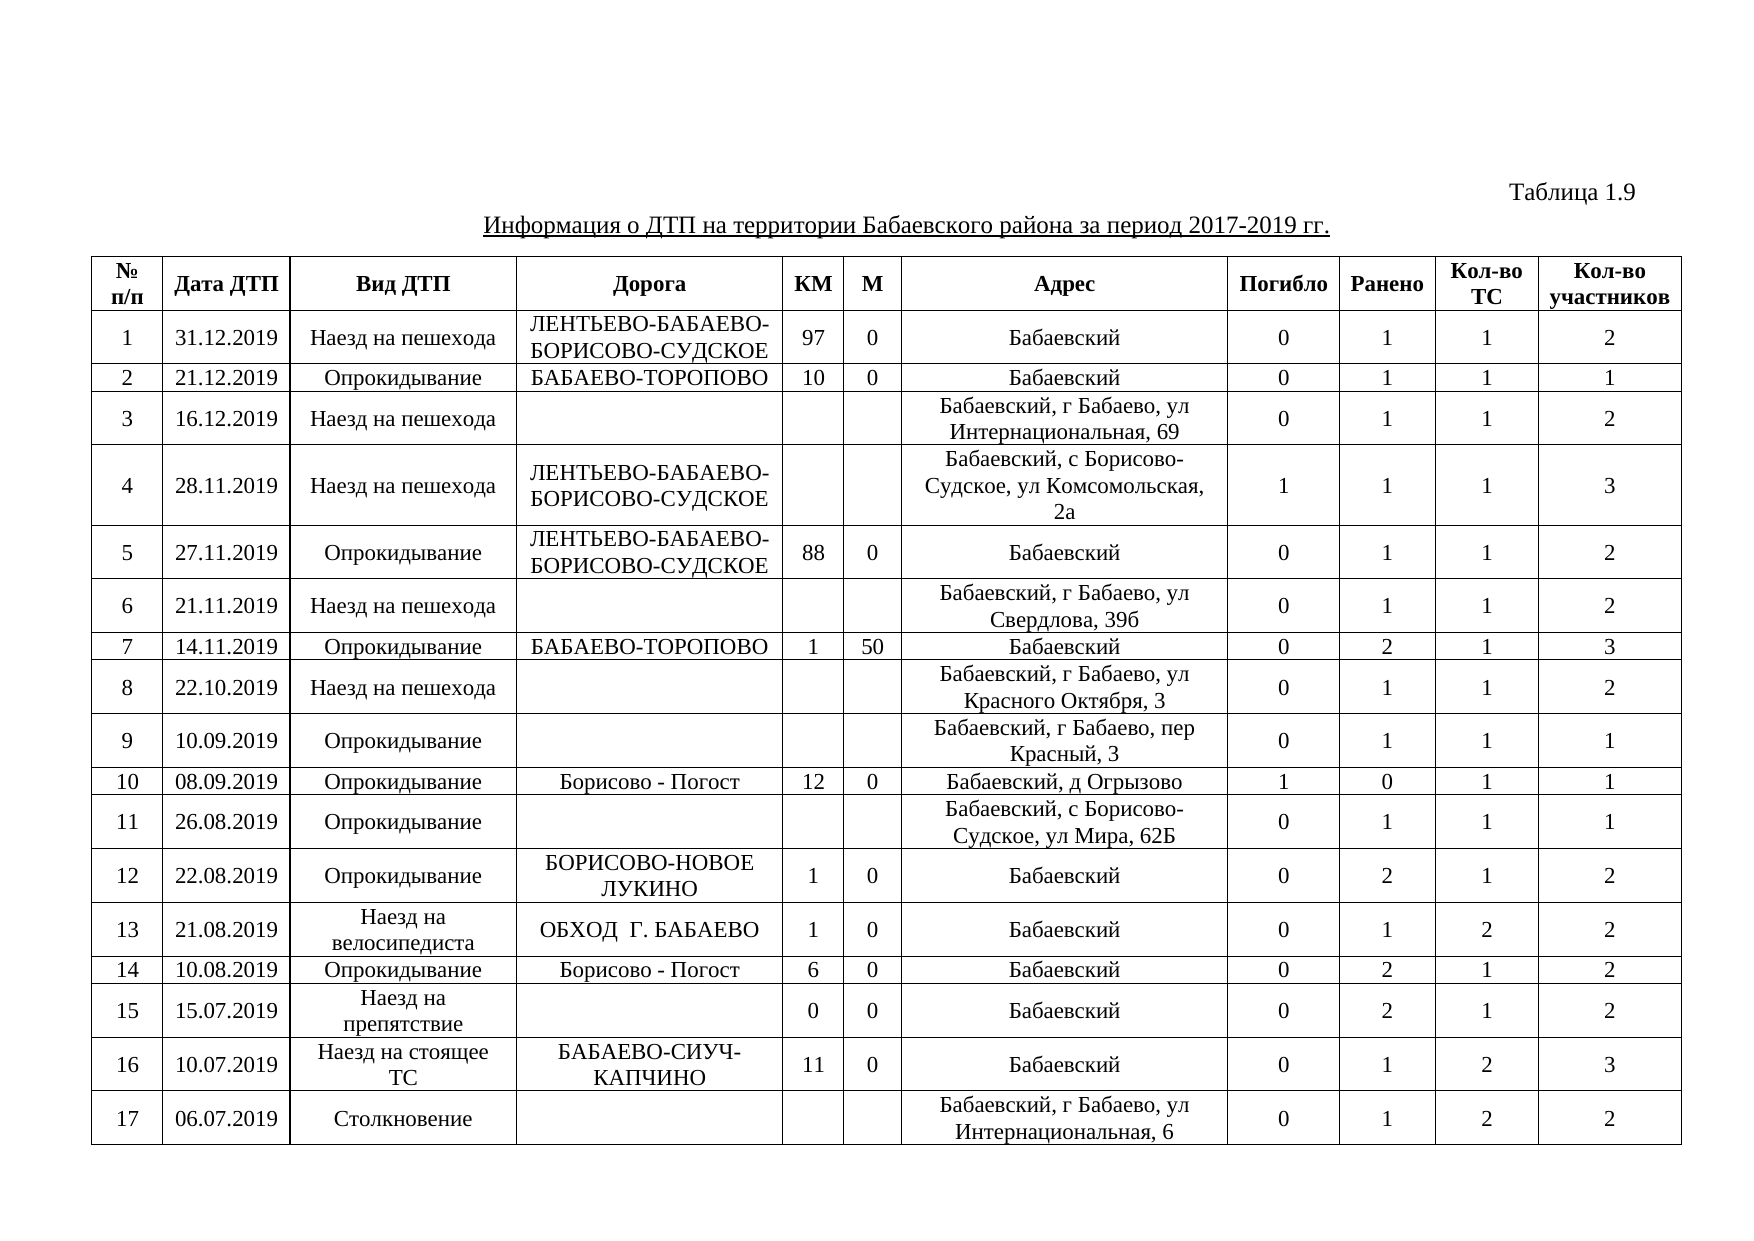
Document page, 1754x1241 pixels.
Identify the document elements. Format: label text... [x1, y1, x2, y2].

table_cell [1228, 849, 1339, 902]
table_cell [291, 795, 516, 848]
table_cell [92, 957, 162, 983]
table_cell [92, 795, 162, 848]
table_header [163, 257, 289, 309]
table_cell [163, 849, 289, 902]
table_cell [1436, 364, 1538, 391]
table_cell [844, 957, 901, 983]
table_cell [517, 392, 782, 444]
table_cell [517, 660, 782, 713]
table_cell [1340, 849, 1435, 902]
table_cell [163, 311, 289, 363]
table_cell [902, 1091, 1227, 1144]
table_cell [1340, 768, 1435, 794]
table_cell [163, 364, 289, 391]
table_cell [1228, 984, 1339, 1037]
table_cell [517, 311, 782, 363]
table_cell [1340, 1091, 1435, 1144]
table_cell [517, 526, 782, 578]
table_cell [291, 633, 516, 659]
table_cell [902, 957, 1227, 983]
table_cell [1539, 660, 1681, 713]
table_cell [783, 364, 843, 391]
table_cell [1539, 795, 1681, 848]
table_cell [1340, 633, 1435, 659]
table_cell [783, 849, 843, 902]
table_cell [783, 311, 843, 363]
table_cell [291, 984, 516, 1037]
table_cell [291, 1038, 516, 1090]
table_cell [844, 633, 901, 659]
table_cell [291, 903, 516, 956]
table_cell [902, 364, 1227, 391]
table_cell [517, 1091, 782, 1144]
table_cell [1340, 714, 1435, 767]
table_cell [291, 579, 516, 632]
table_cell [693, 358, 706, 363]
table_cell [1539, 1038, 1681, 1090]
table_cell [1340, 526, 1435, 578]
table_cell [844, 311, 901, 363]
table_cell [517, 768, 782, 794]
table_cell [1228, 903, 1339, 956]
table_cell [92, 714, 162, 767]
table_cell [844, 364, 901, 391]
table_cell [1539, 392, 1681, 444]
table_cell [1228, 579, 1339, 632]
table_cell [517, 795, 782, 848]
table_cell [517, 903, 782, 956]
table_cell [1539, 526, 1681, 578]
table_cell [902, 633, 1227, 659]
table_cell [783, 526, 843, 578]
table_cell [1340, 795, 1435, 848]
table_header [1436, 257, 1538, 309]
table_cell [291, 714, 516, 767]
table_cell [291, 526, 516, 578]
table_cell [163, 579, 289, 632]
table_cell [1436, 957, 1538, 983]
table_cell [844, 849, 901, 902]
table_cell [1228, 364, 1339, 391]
text Таблица 1.9 [118, 177, 1636, 206]
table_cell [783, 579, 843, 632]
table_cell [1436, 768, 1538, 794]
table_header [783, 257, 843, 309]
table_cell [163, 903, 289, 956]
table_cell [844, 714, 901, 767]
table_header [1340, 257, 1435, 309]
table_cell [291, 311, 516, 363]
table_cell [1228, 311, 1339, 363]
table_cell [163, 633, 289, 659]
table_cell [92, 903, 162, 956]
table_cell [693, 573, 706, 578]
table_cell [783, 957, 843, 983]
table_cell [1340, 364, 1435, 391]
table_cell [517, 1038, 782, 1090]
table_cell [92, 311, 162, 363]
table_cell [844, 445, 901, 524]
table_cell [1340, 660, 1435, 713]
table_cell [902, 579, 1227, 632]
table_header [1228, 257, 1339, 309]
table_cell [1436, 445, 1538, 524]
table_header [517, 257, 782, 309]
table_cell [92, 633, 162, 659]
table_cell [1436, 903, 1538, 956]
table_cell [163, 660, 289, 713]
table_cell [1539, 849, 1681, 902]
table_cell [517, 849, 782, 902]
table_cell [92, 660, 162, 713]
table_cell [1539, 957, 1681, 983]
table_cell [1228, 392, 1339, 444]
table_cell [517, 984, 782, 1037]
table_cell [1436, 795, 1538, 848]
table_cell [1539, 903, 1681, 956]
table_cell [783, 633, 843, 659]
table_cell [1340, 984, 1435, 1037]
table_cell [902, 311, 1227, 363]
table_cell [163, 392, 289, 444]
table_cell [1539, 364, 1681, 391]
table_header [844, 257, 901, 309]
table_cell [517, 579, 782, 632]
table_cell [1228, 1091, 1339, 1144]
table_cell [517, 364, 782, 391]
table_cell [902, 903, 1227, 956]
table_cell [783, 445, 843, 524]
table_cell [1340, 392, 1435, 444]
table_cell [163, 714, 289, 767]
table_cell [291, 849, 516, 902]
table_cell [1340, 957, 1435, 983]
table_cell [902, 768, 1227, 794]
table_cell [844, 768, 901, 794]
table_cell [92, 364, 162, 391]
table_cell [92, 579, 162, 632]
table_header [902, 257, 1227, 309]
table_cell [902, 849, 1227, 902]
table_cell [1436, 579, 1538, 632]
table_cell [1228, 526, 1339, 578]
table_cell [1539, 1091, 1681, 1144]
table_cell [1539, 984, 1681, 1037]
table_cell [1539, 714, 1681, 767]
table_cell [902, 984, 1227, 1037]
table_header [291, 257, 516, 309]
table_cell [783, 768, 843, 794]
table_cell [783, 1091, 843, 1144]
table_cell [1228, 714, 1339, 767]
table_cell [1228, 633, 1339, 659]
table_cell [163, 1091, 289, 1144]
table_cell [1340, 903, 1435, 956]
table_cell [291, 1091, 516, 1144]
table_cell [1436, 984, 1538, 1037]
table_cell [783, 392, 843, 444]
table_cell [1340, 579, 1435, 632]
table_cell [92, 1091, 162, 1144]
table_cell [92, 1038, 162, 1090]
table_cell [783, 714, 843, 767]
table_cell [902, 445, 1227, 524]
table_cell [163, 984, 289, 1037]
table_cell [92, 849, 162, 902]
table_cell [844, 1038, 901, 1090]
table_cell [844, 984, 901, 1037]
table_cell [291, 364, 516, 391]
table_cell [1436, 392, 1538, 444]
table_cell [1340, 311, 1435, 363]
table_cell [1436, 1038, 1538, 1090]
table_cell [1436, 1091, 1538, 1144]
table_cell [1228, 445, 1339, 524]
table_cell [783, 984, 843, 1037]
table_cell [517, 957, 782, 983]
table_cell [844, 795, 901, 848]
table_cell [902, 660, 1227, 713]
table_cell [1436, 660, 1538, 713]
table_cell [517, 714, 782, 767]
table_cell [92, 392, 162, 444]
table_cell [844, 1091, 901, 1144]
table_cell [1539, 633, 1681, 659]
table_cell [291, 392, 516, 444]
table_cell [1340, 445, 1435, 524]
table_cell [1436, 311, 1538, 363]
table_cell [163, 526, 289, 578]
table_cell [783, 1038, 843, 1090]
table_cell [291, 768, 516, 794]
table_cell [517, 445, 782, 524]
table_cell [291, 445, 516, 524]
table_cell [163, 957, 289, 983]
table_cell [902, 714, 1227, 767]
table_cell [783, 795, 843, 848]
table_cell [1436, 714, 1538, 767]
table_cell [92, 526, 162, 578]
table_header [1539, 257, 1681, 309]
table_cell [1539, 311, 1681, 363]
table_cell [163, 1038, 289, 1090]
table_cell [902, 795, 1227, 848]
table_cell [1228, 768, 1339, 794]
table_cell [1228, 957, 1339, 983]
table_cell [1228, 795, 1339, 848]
text Информация о ДТП на территории Бабаевского района за период 2017-2019 гг. [118, 210, 1636, 239]
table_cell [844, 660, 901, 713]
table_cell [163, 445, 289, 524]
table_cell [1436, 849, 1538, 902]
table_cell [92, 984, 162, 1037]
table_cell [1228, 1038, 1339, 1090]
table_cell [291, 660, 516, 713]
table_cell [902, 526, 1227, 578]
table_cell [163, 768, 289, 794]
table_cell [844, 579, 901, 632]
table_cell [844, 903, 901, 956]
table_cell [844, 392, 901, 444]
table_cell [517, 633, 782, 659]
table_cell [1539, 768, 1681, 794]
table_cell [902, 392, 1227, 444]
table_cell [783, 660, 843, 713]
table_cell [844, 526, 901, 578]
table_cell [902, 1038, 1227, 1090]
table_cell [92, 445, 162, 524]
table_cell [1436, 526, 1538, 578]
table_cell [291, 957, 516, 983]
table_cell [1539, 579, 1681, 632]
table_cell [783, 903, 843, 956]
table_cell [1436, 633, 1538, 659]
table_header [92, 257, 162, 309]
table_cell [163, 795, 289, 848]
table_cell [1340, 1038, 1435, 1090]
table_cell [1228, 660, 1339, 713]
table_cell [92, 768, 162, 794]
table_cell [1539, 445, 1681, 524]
